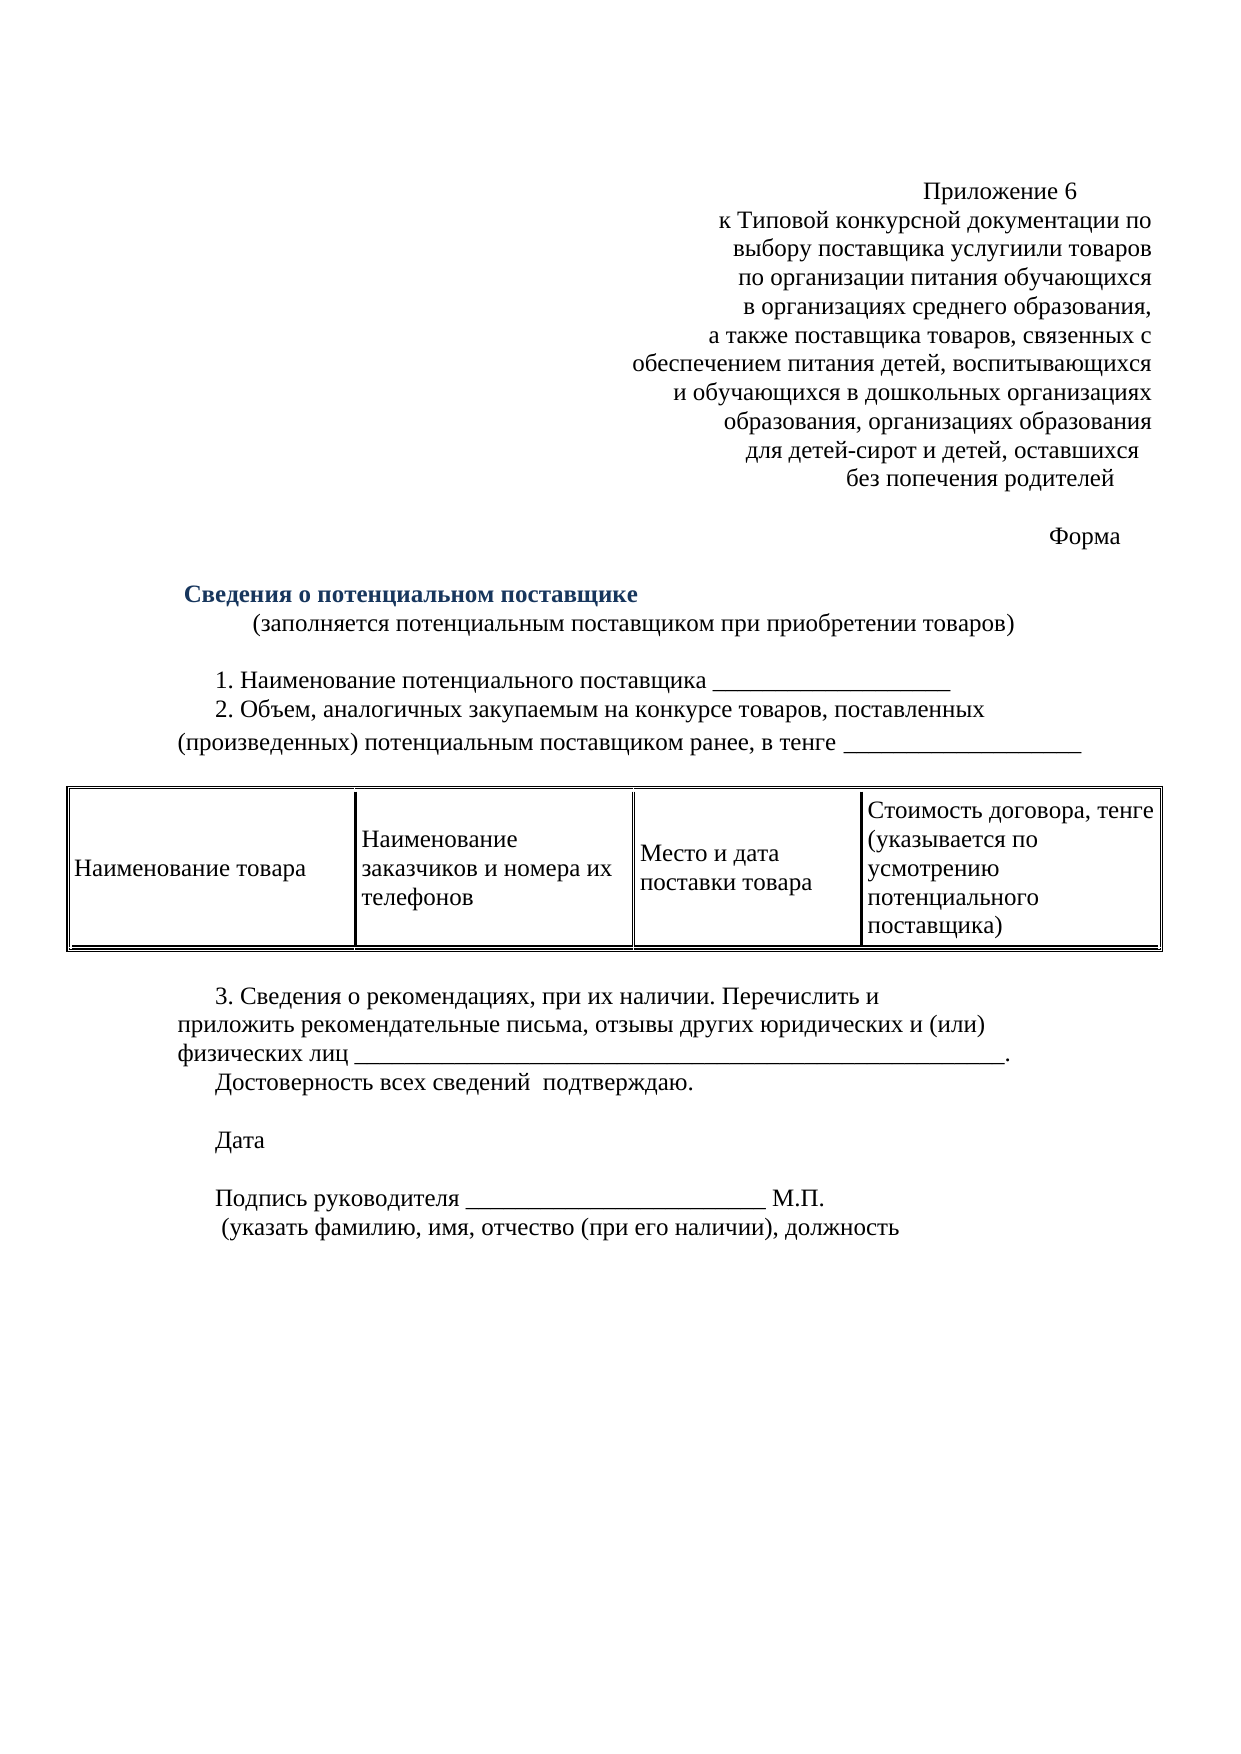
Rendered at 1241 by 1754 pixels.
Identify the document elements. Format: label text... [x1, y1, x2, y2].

text для детей-сирот и детей, оставшихся без попечения родителей [177, 435, 1152, 492]
text 1. Наименование потенциального поставщика ___________________ 2. Объем, аналогичных закупаемым на конкурсе товаров, поставленных (произведенных) потенциальным поставщиком ранее, в тенге ___________________ [177, 666, 1152, 757]
table_header Наименование товара [68, 787, 355, 945]
text Дата [177, 1125, 1152, 1154]
text и обучающихся в дошкольных организациях [177, 377, 1152, 406]
text Подпись руководителя ________________________ М.П. (указать фамилию, имя, отчество (при его наличии), должность [177, 1183, 1152, 1240]
text выбору поставщика услугиили товаров по организации питания обучающихся [177, 233, 1152, 291]
text Приложение 6 к Типовой конкурсной документации по [177, 176, 1152, 233]
table_header Стоимость договора, тенге (указывается по усмотрению потенциального поставщика) [861, 789, 1160, 945]
text в организациях среднего образования, а также поставщика товаров, связенных с [177, 291, 1152, 348]
table_header Наименование заказчиков и номера их телефонов [355, 789, 633, 945]
text Сведения о потенциальном поставщике (заполняется потенциальным поставщиком при приобретении товаров) [177, 579, 1152, 636]
text обеспечением питания детей, воспитывающихся [177, 348, 1152, 377]
table_header Место и дата поставки товара [634, 789, 861, 945]
text Форма [177, 521, 1152, 550]
text образования, организациях образования [177, 406, 1152, 435]
text 3. Сведения о рекомендациях, при их наличии. Перечислить и приложить рекомендательные письма, отзывы других юридических и (или) физических лиц ____________________________________________________. Достоверность всех сведений подтверждаю. [177, 981, 1152, 1096]
